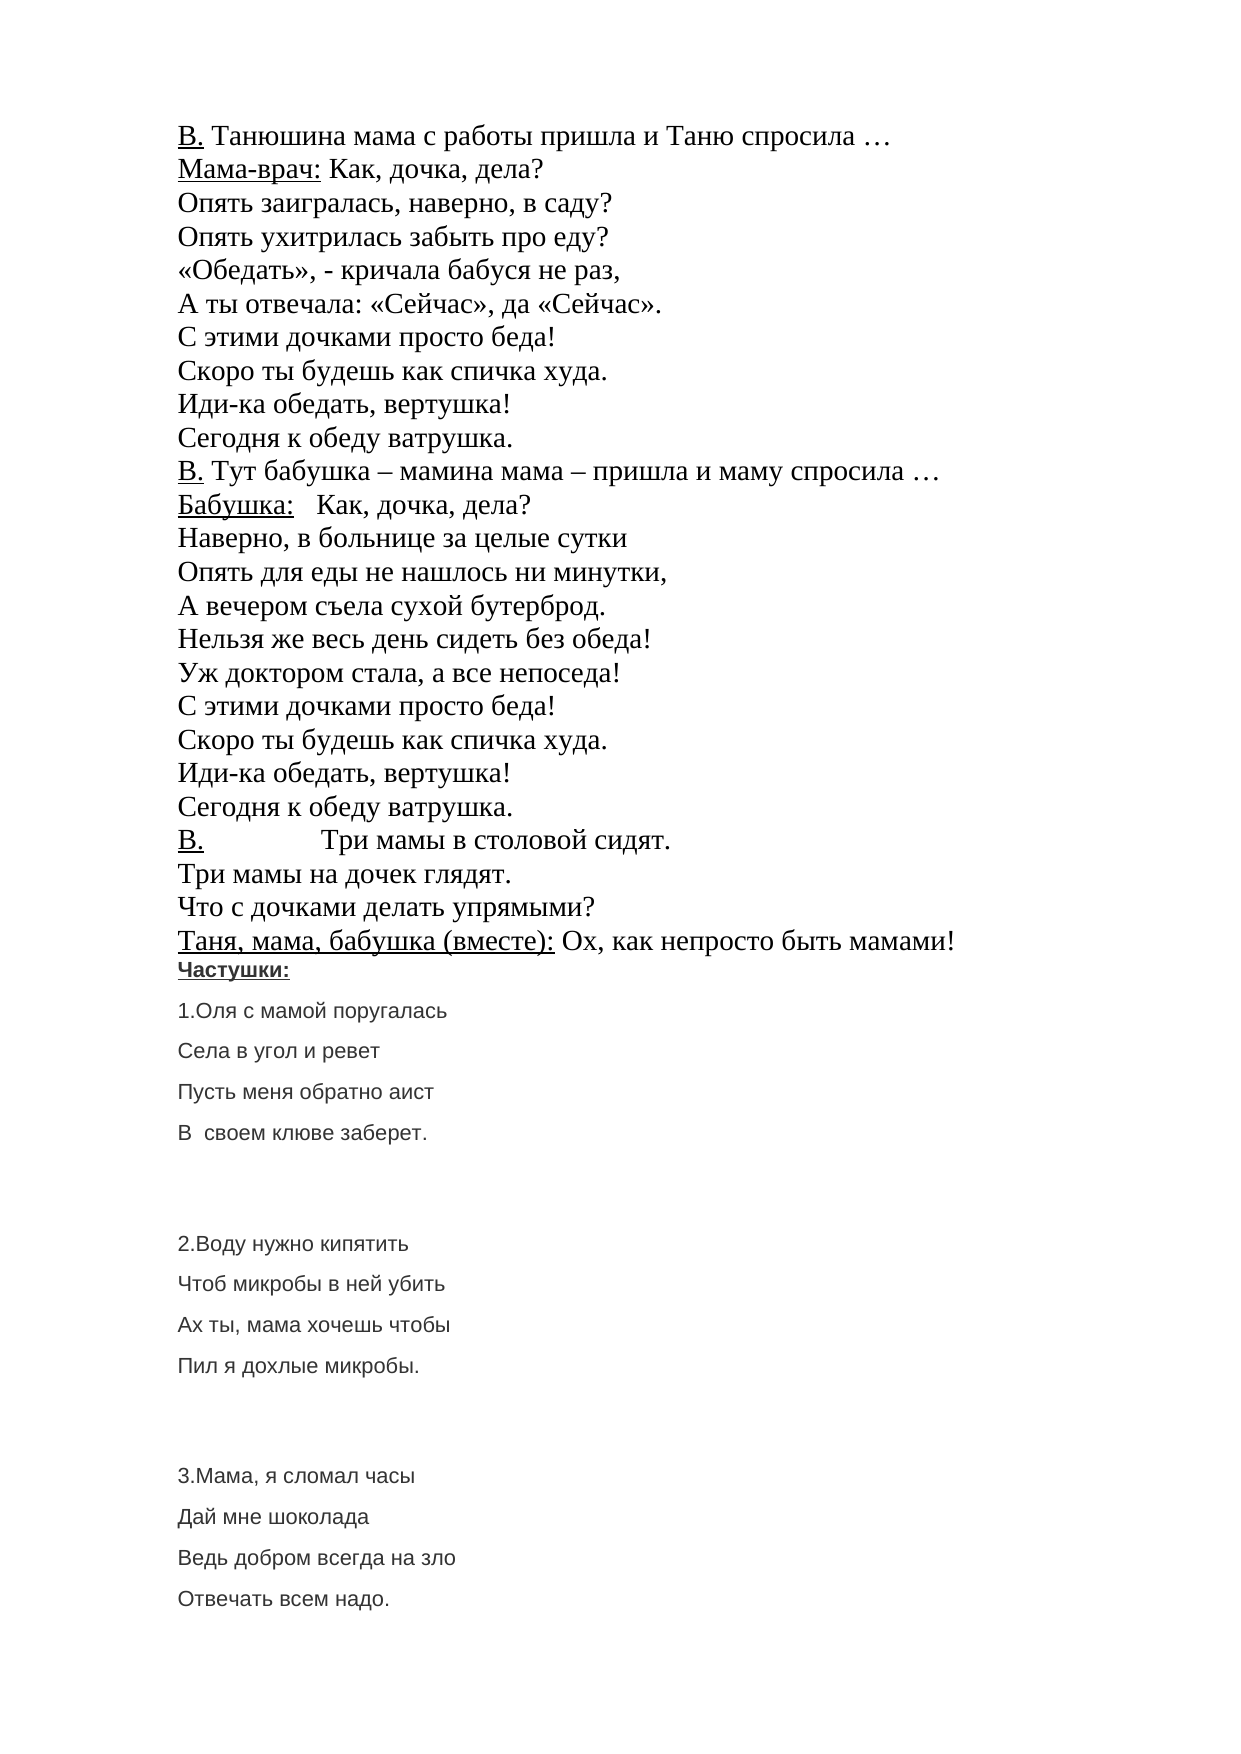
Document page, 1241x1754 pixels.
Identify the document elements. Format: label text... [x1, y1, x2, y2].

text 1.Оля с мамой поругалась [177, 997, 1152, 1023]
text 3.Мама, я сломал часы [177, 1463, 1152, 1488]
text В. Танюшина мама с работы пришла и Таню спросила … [177, 118, 1152, 152]
text С этими дочками просто беда! [177, 319, 1152, 353]
text В. Тут бабушка – мамина мама – пришла и маму спросила … [177, 453, 1152, 487]
text В своем клюве заберет. [177, 1120, 1152, 1145]
text Частушки: [177, 957, 1152, 982]
text Мама-врач: Как, дочка, дела? [177, 152, 1152, 185]
text Отвечать всем надо. [177, 1586, 1152, 1611]
text Сегодня к обеду ватрушка. [177, 420, 1152, 453]
text Уж доктором стала, а все непоседа! [177, 655, 1152, 688]
text Ведь добром всегда на зло [177, 1545, 1152, 1570]
text С этими дочками просто беда! [177, 688, 1152, 722]
text Дай мне шоколада [177, 1504, 1152, 1529]
text А вечером съела сухой бутерброд. [177, 588, 1152, 621]
text Что с дочками делать упрямыми? [177, 889, 1152, 923]
text Скоро ты будешь как спичка худа. [177, 353, 1152, 386]
text Нельзя же весь день сидеть без обеда! [177, 621, 1152, 655]
text Наверно, в больнице за целые сутки [177, 521, 1152, 554]
text Три мамы на дочек глядят. [177, 856, 1152, 889]
text Опять ухитрилась забыть про еду? [177, 219, 1152, 252]
text Бабушка: Как, дочка, дела? [177, 487, 1152, 521]
text Таня, мама, бабушка (вместе): Ох, как непросто быть мамами! [177, 923, 1152, 957]
text Чтоб микробы в ней убить [177, 1271, 1152, 1296]
text Сегодня к обеду ватрушка. [177, 789, 1152, 822]
text Опять заигралась, наверно, в саду? [177, 185, 1152, 219]
text «Обедать», - кричала бабуся не раз, [177, 252, 1152, 286]
text Пусть меня обратно аист [177, 1079, 1152, 1104]
text Ах ты, мама хочешь чтобы [177, 1312, 1152, 1337]
text Скоро ты будешь как спичка худа. [177, 722, 1152, 755]
text Иди-ка обедать, вертушка! [177, 755, 1152, 789]
text 2.Воду нужно кипятить [177, 1230, 1152, 1256]
text Опять для еды не нашлось ни минутки, [177, 554, 1152, 588]
text В. Три мамы в столовой сидят. [177, 822, 1152, 856]
text Иди-ка обедать, вертушка! [177, 386, 1152, 420]
text А ты отвечала: «Сейчас», да «Сейчас». [177, 286, 1152, 319]
text Пил я дохлые микробы. [177, 1353, 1152, 1378]
text Села в угол и ревет [177, 1038, 1152, 1063]
